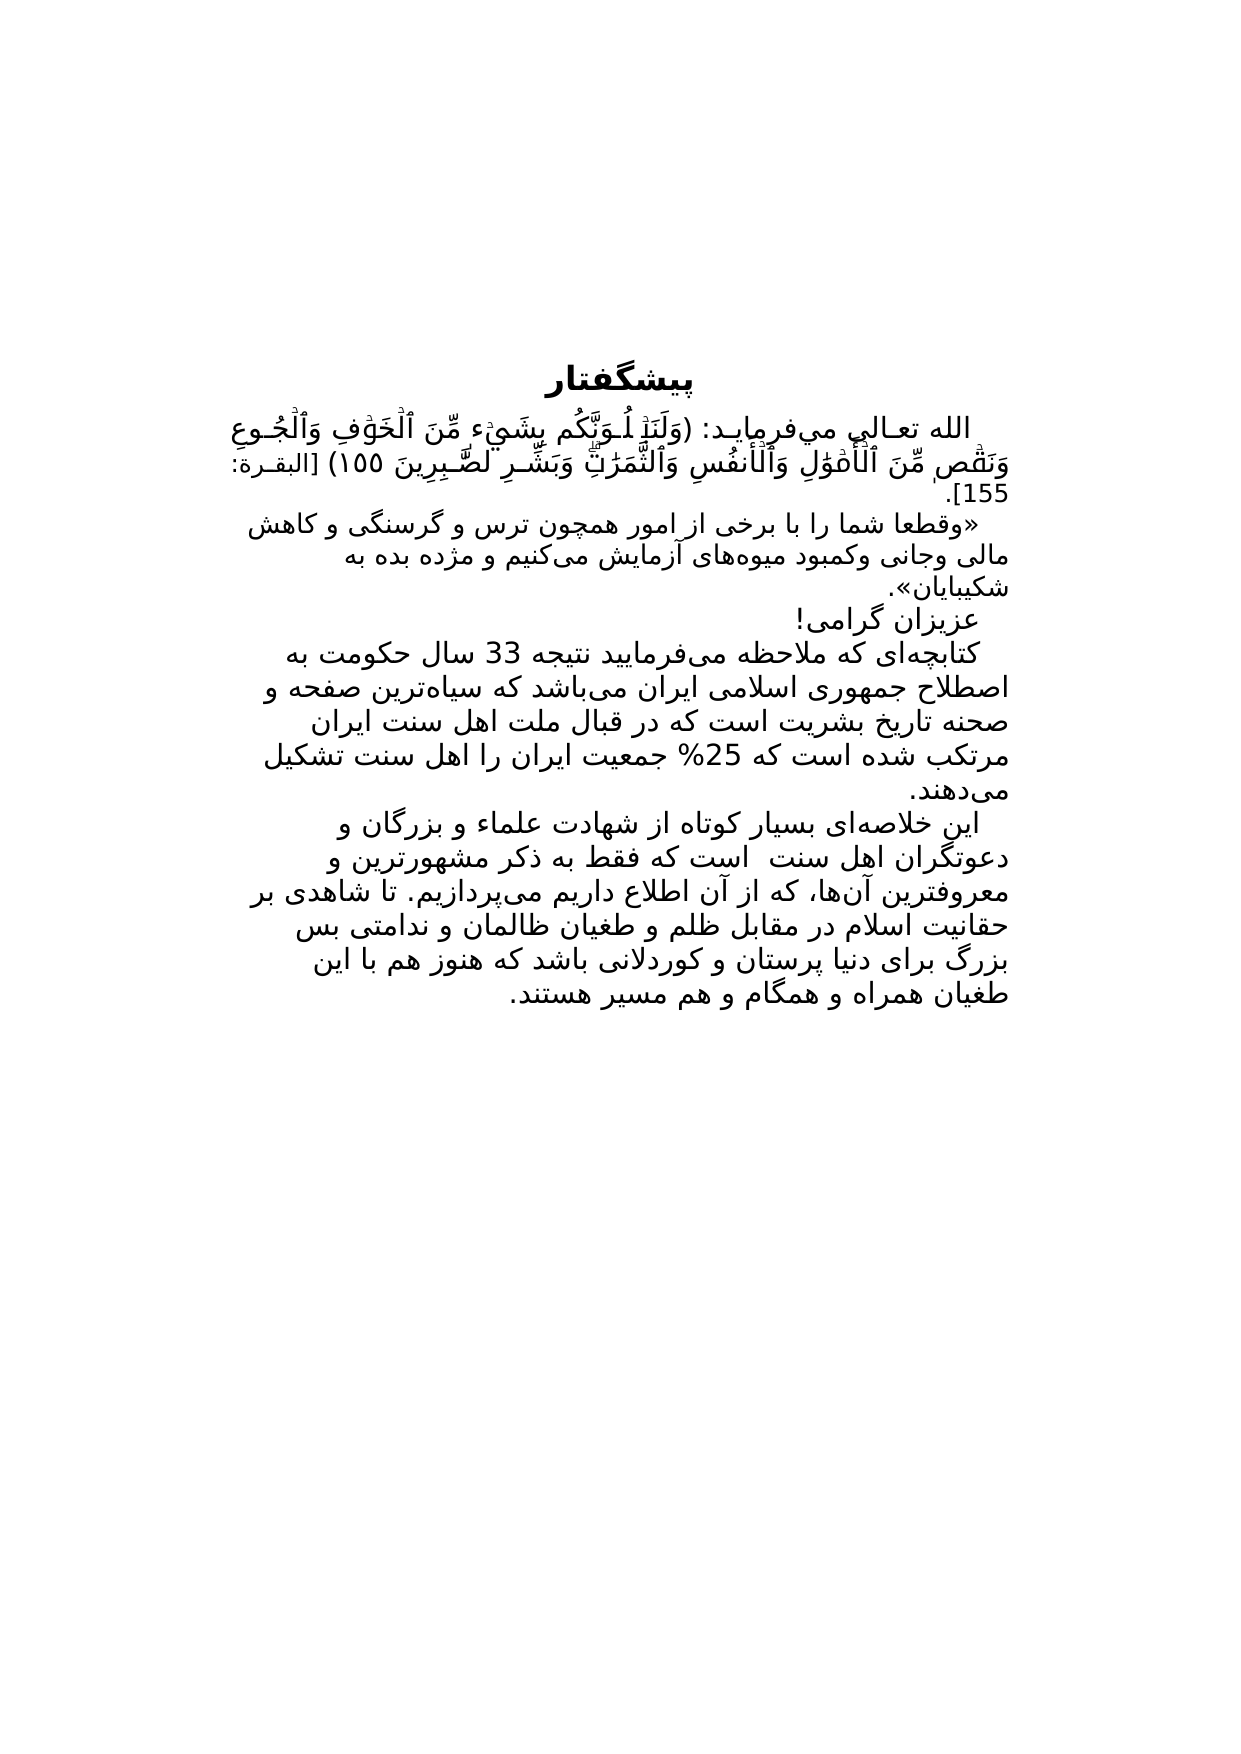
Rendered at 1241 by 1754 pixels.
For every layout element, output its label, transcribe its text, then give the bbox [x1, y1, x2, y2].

text عزیزان گرامی! [230, 603, 1010, 637]
text «وقطعا شما را با برخی از امور همچون ترس و گرسنگی و کاهش مالی وجانی وکمبود میوه‌های آزمایش می‌کنیم و مژده بده به شکیبایان». [230, 508, 1010, 603]
text الله تعالى مي‌فرمايد: ﴿وَلَنَبۡلُوَنَّكُم بِشَيۡءٖ مِّنَ ٱلۡخَوۡفِ وَٱلۡجُوعِ وَنَقۡصٖ مِّنَ ٱلۡأَمۡوَٰلِ وَٱلۡأَنفُسِ وَٱلثَّمَرَٰتِۗ وَبَشِّرِ لصَّٰبِرِينَ ١٥٥﴾ [البقرة: 155]. [230, 411, 1010, 508]
text پیشگفتار [230, 359, 1010, 398]
text این خلاصه‌ای بسیار کوتاه از شهادت علماء و بزرگان و دعوتگران اهل سنت است که فقط به ذکر مشهورترین و معروفترین آن‌ها، که از آن اطلاع داریم می‌پردازیم. تا شاهدی بر حقانیت اسلام در مقابل ظلم و طغیان ظالمان و ندامتی بس بزرگ برای دنیا پرستان و کوردلانی باشد که هنوز هم با این طغیان همراه و همگام و هم مسیر هستند. [230, 806, 1010, 1010]
text کتابچه‌ای که ملاحظه می‌فرمایید نتیجه 33 سال حکومت به اصطلاح جمهوری اسلامی ایران می‌باشد که سیاه‌ترین صفحه و صحنه تاریخ بشریت است که در قبال ملت اهل سنت ایران مرتکب شده است که 25% جمعیت ایران را اهل سنت تشکیل می‌دهند. [230, 637, 1010, 806]
